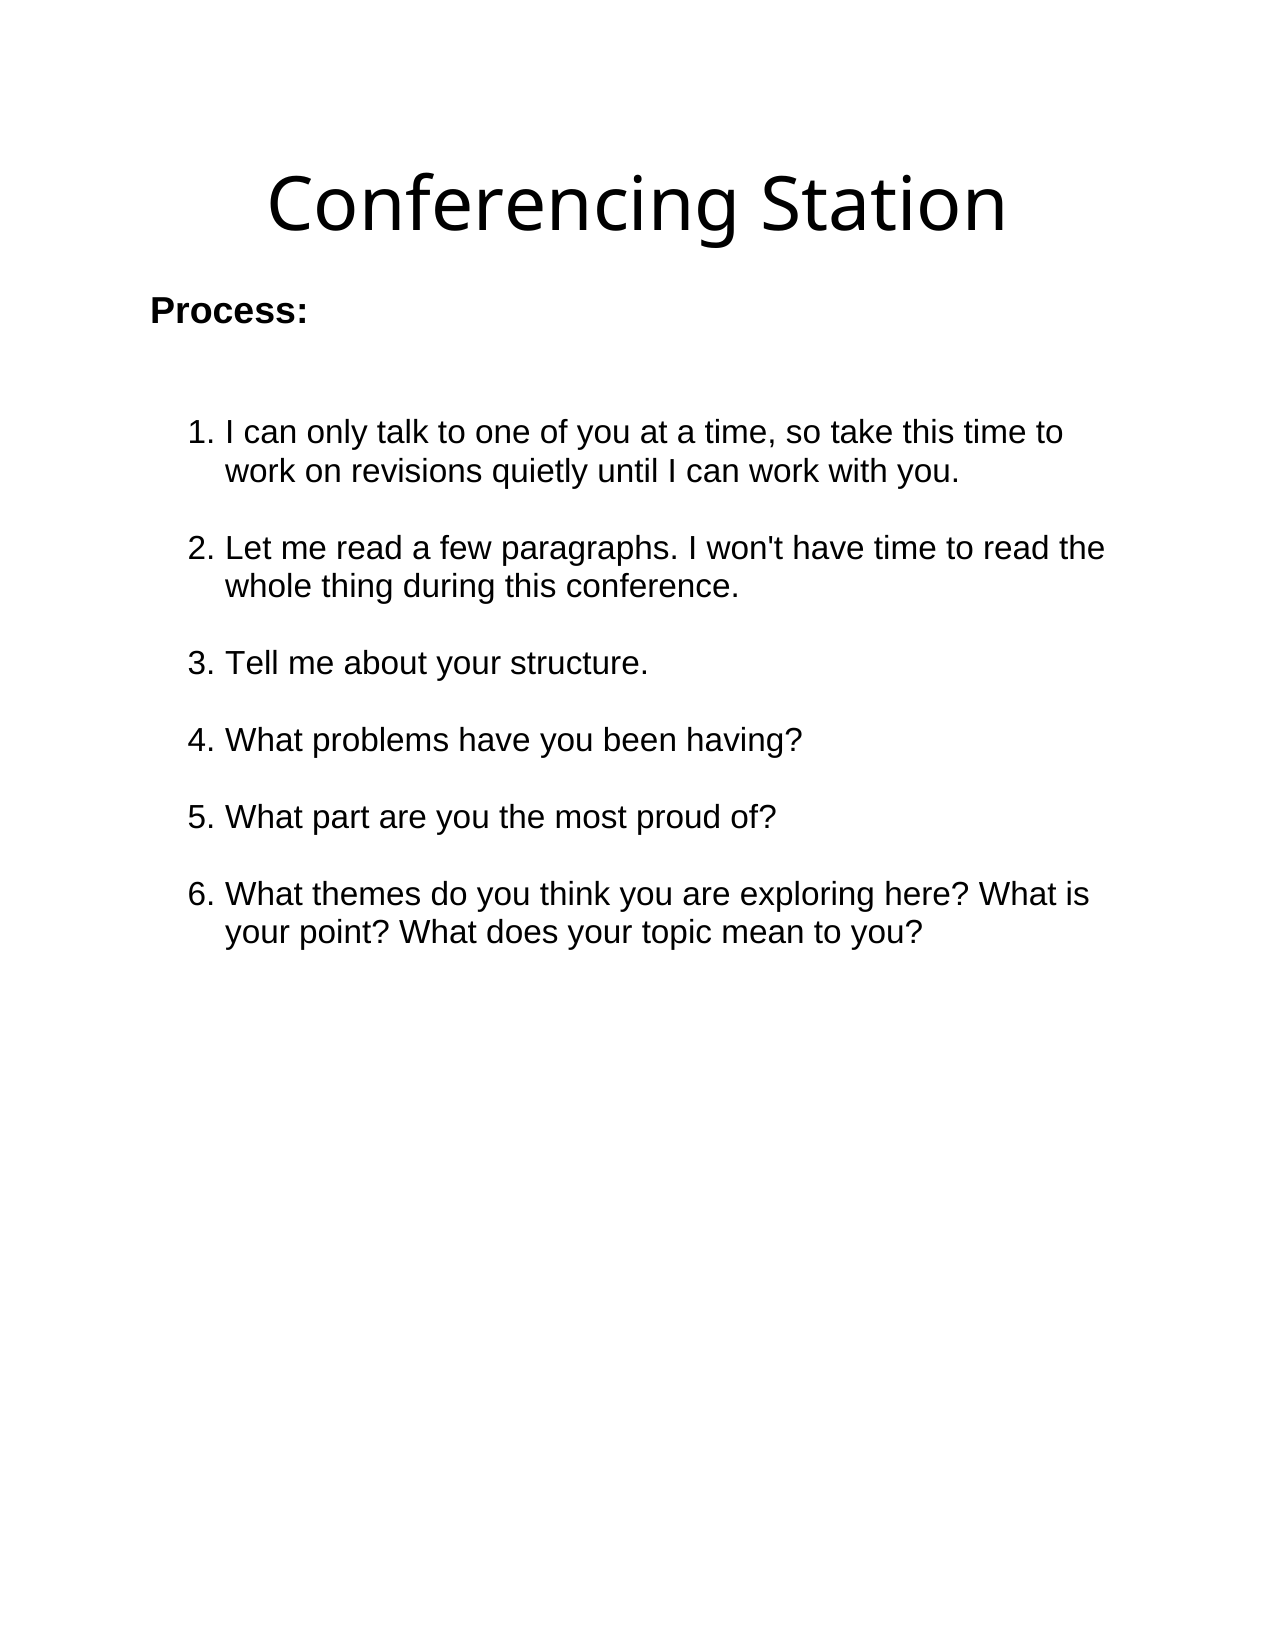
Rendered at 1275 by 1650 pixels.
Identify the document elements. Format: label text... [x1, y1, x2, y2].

list What part are you the most proud of? [187, 797, 1125, 835]
list I can only talk to one of you at a time, so take this time to work on revisions quietly until I can work with you. [187, 413, 1125, 489]
list Tell me about your structure. [187, 643, 1125, 682]
text Conferencing Station [150, 150, 1125, 252]
text Process: [150, 288, 1125, 331]
list What themes do you think you are exploring here? What is your point? What does your topic mean to you? [187, 874, 1125, 951]
list Let me read a few paragraphs. I won't have time to read the whole thing during this conference. [187, 528, 1125, 605]
list What problems have you been having? [187, 720, 1125, 758]
